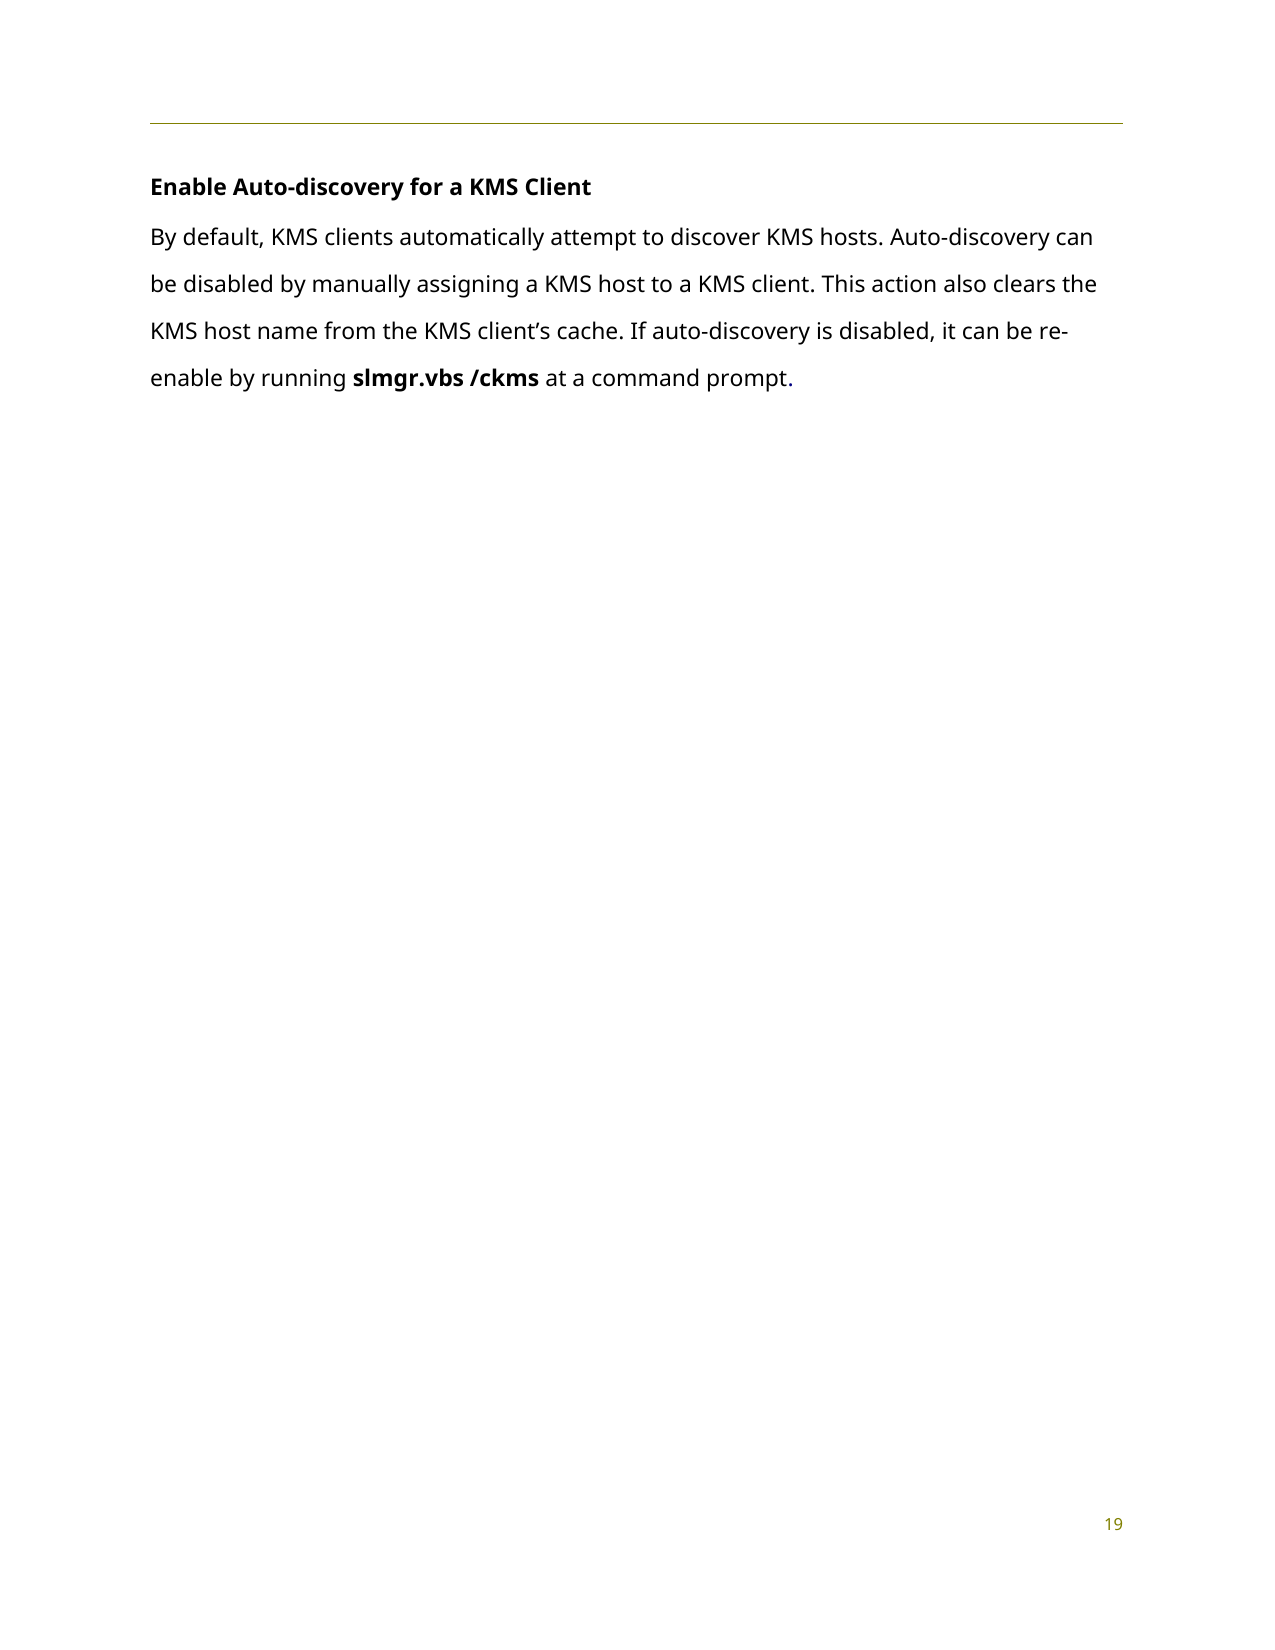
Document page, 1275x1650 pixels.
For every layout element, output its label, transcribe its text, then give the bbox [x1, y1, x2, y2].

subtitle Enable Auto-discovery for a KMS Client [150, 171, 1125, 202]
text By default, KMS clients automatically attempt to discover KMS hosts. Auto-discovery can be disabled by manually assigning a KMS host to a KMS client. This action also clears the KMS host name from the KMS client’s cache. If auto-discovery is disabled, it can be re-enable by running slmgr.vbs /ckms at a command prompt. [150, 221, 1125, 393]
